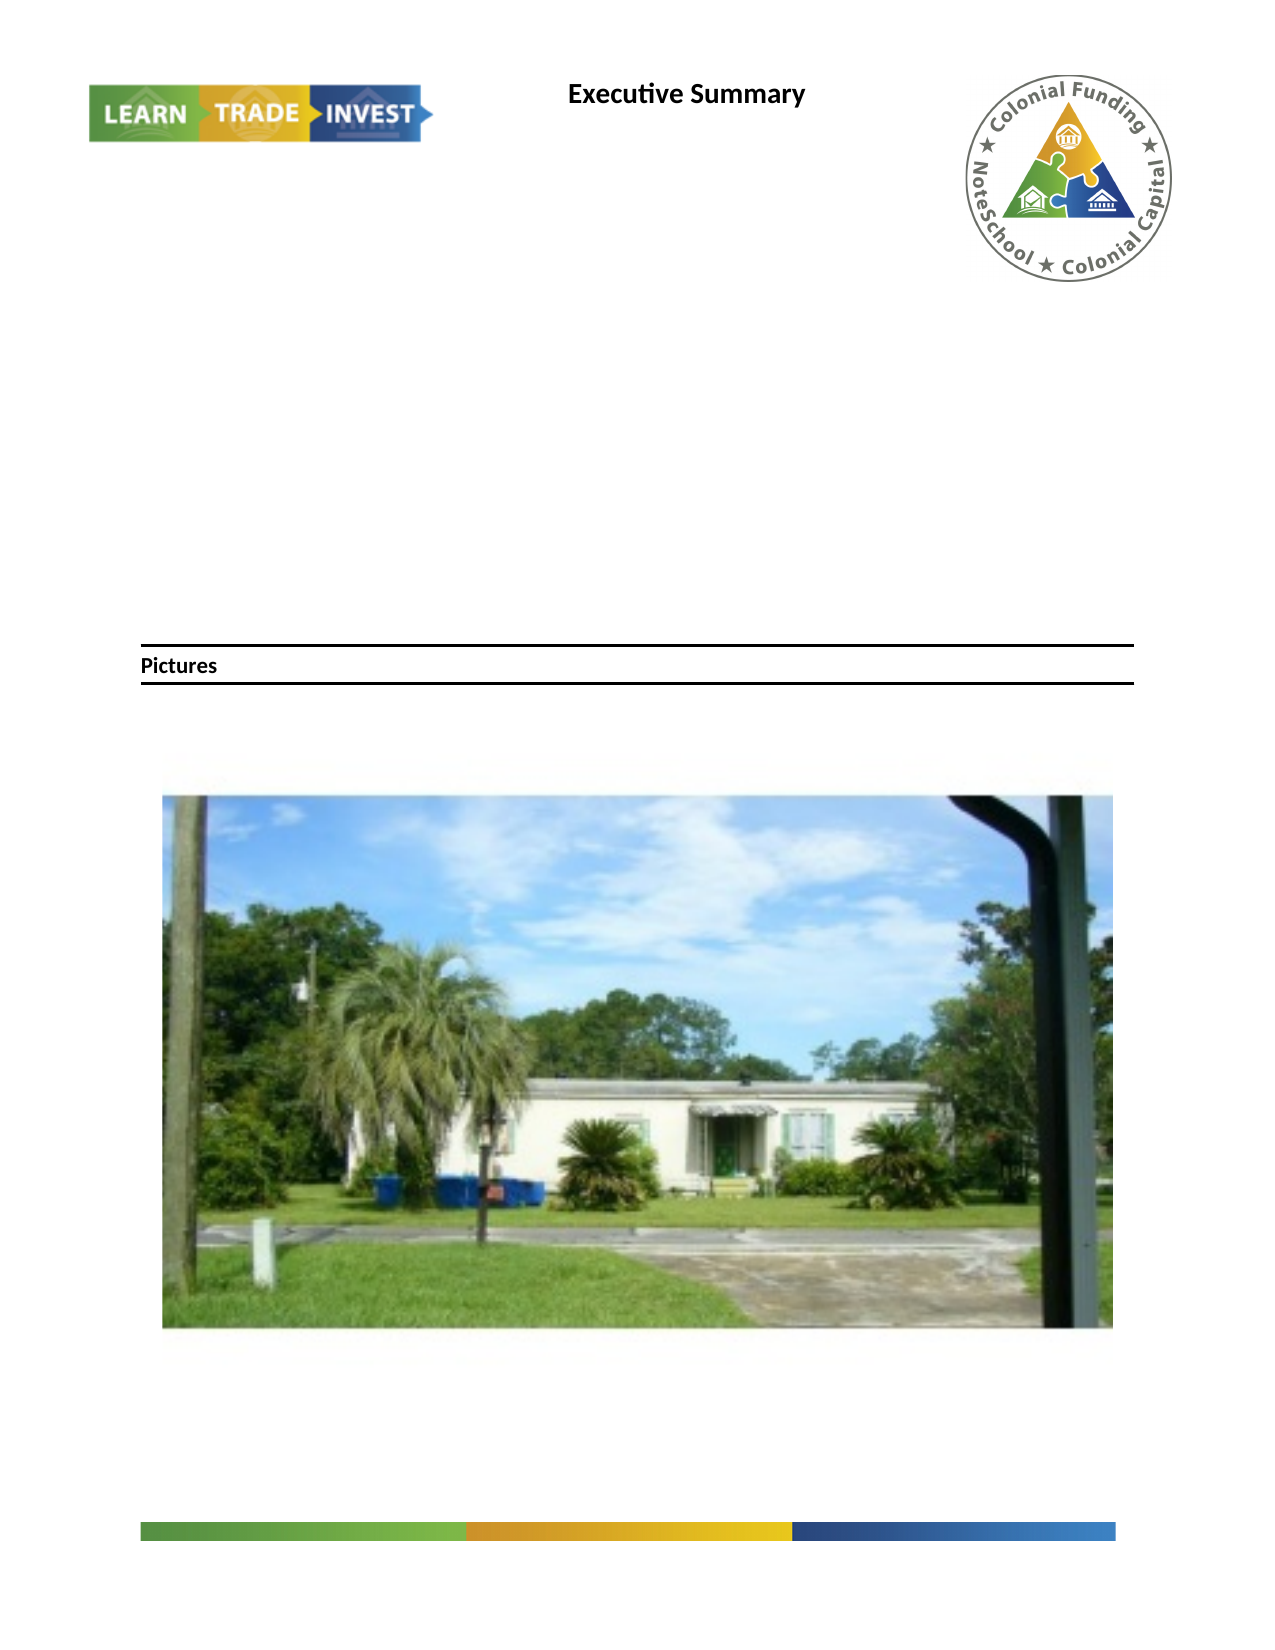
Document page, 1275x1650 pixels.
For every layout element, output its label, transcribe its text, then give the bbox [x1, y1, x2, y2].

picture [162, 712, 1113, 1419]
text Pictures [141, 647, 1134, 682]
picture [965, 75, 1172, 282]
picture [140, 1522, 1116, 1541]
picture [65, 56, 458, 167]
